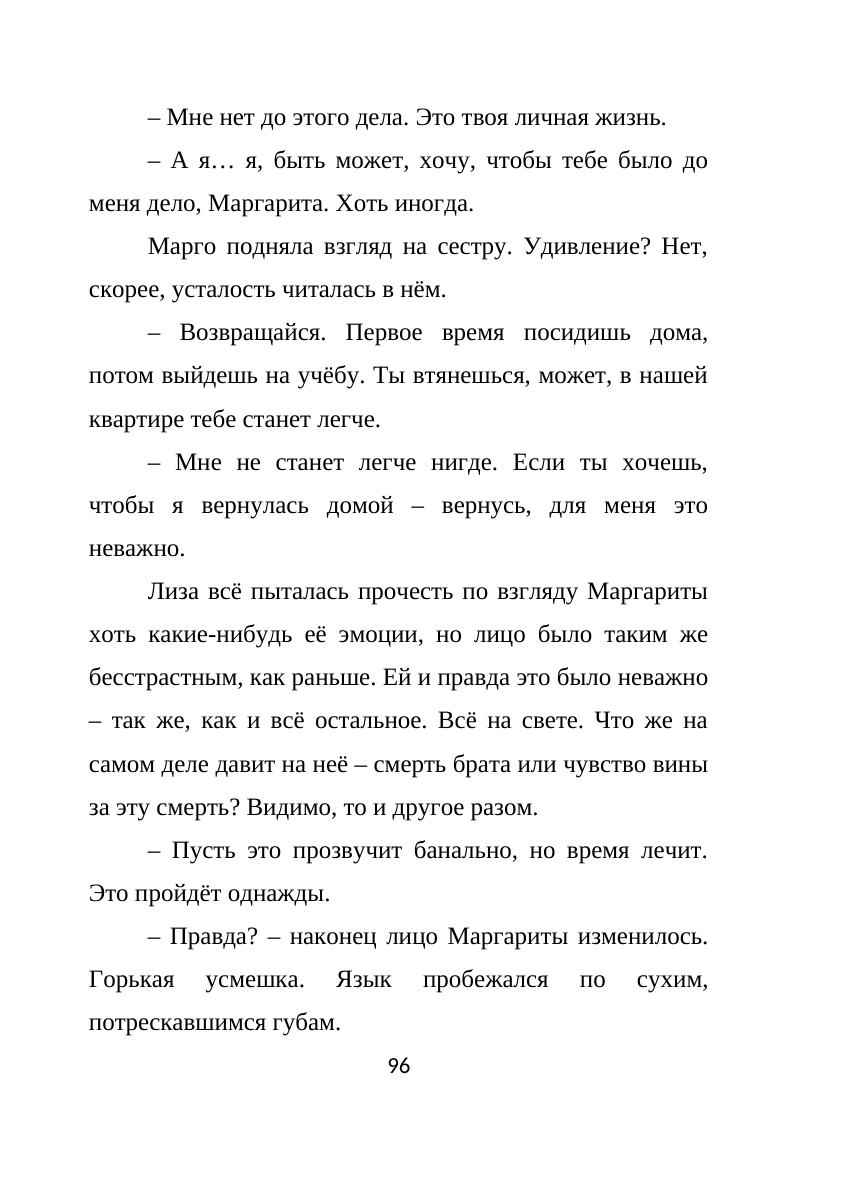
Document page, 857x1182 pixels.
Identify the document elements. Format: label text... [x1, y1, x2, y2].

text – Мне не станет легче нигде. Если ты хочешь, чтобы я вернулась домой – вернусь, для меня это неважно. [89, 447, 709, 562]
text Марго подняла взгляд на сестру. Удивление? Нет, скорее, усталость читалась в нём. [89, 231, 709, 303]
text – А я… я, быть может, хочу, чтобы тебе было до меня дело, Маргарита. Хоть иногда. [89, 145, 709, 217]
text – Возвращайся. Первое время посидишь дома, потом выйдешь на учёбу. Ты втянешься, может, в нашей квартире тебе станет легче. [89, 317, 709, 432]
text – Пусть это прозвучит банально, но время лечит. Это пройдёт однажды. [89, 835, 709, 907]
text Лиза всё пыталась прочесть по взгляду Маргариты хоть какие-нибудь её эмоции, но лицо было таким же бесстрастным, как раньше. Ей и правда это было неважно – так же, как и всё остальное. Всё на свете. Что же на самом деле давит на неё – смерть брата или чувство вины за эту смерть? Видимо, то и другое разом. [89, 576, 709, 821]
text – Правда? – наконец лицо Маргариты изменилось. Горькая усмешка. Язык пробежался по сухим, потрескавшимся губам. [89, 921, 709, 1036]
text – Мне нет до этого дела. Это твоя личная жизнь. [89, 102, 709, 131]
